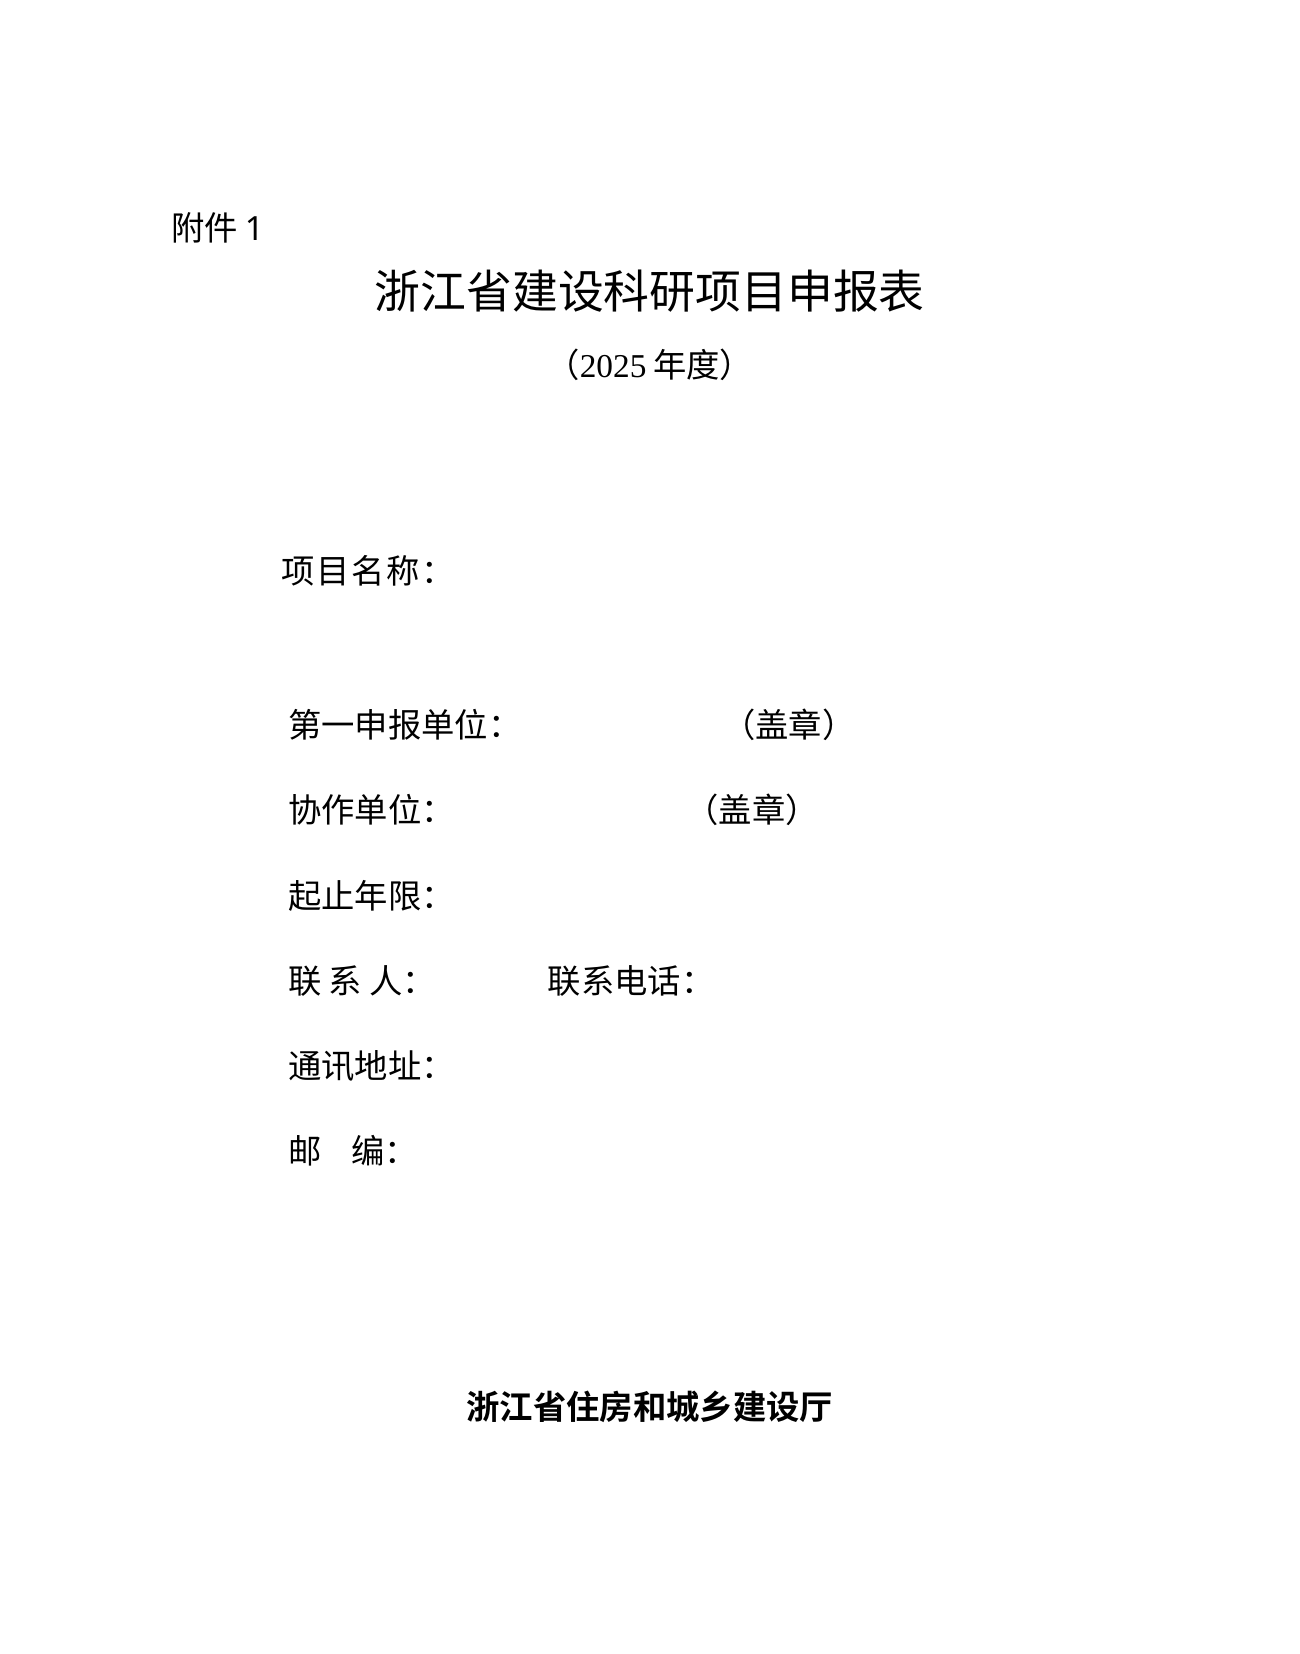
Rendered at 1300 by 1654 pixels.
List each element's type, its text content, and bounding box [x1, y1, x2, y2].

text 浙江省建设科研项目申报表 [171, 254, 1128, 322]
text 第一申报单位： （盖章） [171, 683, 1128, 751]
text 联 系 人： 联系电话： [171, 938, 1128, 1007]
text 通讯地址： [171, 1023, 1128, 1092]
text 浙江省住房和城乡建设厅 [171, 1364, 1128, 1433]
text 起止年限： [171, 853, 1128, 922]
text （2025年度） [171, 322, 1128, 391]
text 附件1 [171, 185, 1128, 254]
text 协作单位： （盖章） [171, 768, 1128, 837]
text 邮 编： [171, 1109, 1128, 1177]
text 项目名称： [171, 529, 1128, 597]
